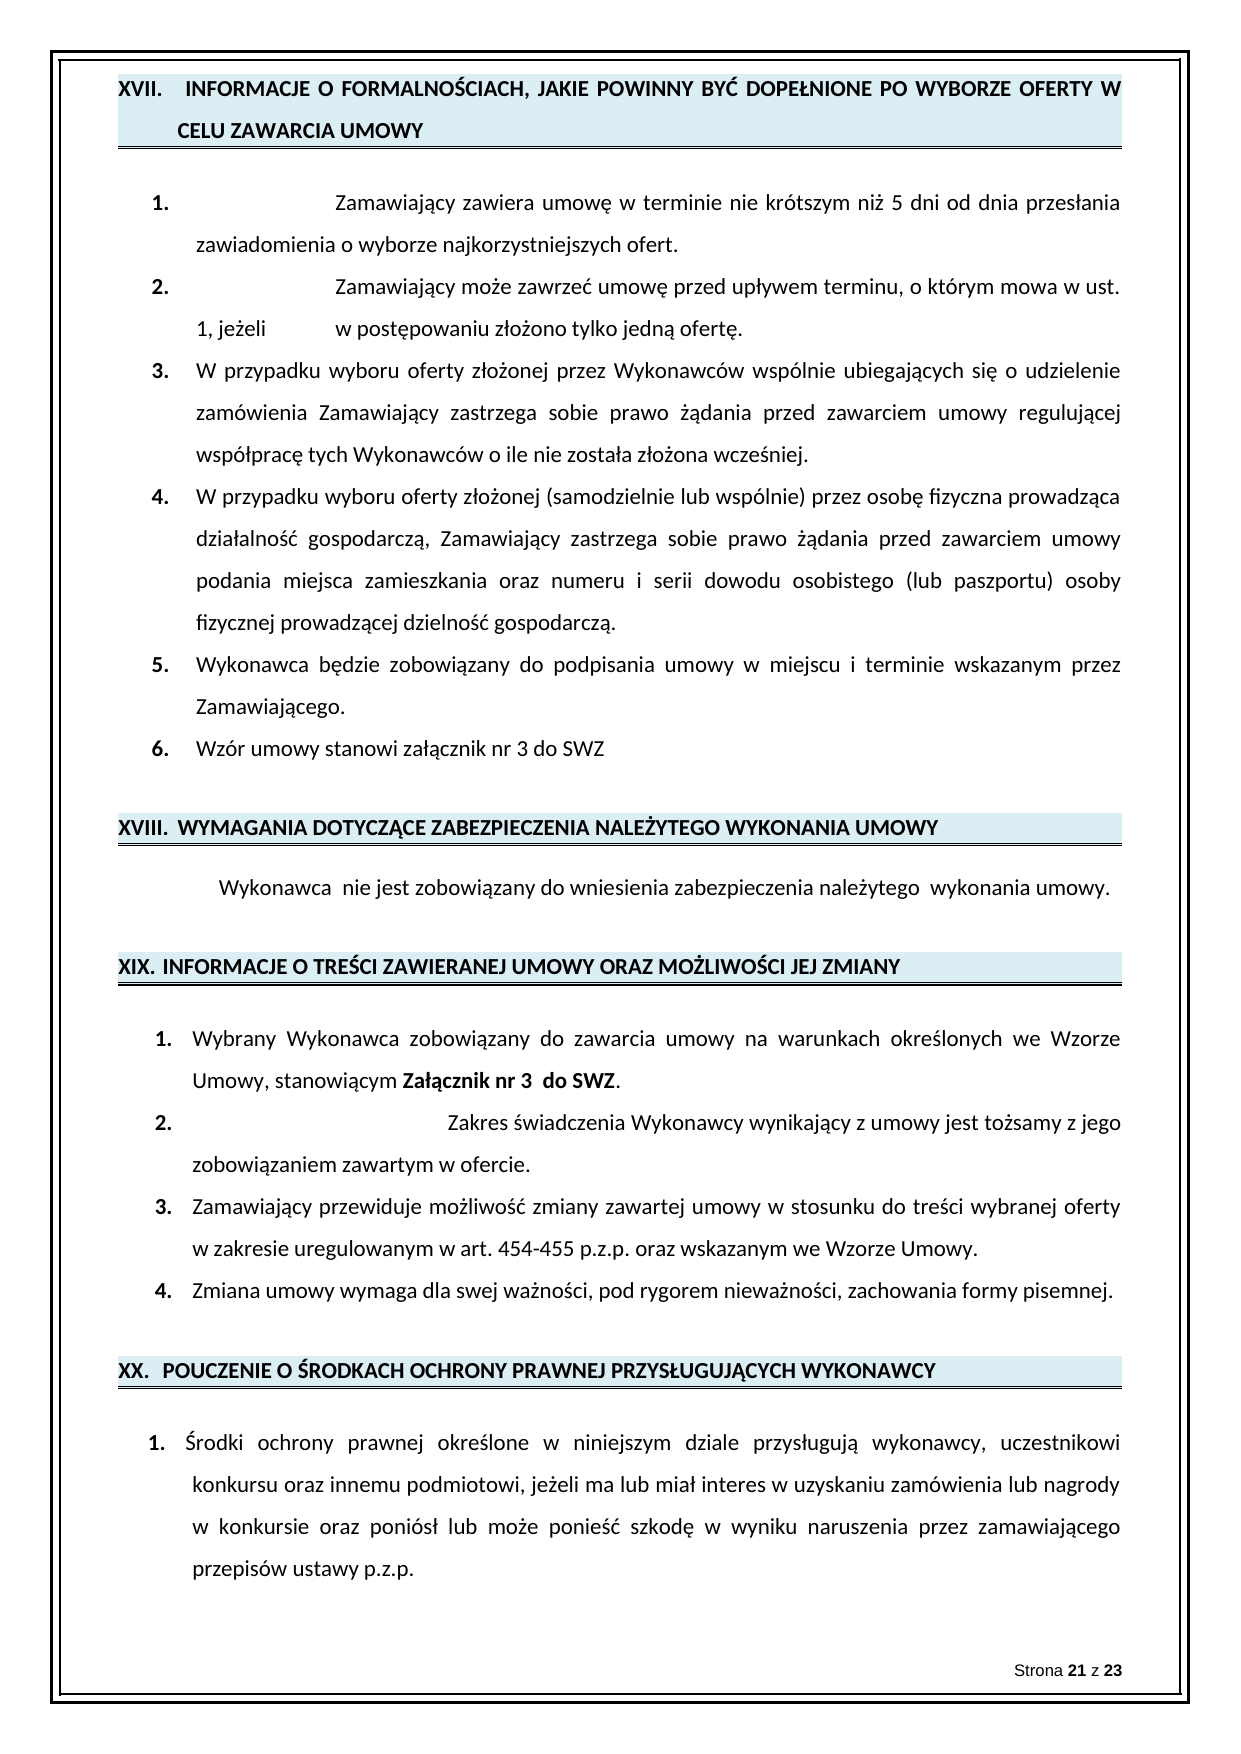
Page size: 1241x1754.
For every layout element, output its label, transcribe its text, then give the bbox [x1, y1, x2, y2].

list Zmiana umowy wymaga dla swej ważności, pod rygorem nieważności, zachowania formy pisemnej. [154, 1276, 1122, 1304]
list Zakres świadczenia Wykonawcy wynikający z umowy jest tożsamy z jego zobowiązaniem zawartym w ofercie. [154, 1108, 1122, 1178]
list INFORMACJE O TREŚCI ZAWIERANEJ UMOWY ORAZ MOŻLIWOŚCI JEJ ZMIANY [118, 952, 1122, 982]
list W przypadku wyboru oferty złożonej przez Wykonawców wspólnie ubiegających się o udzielenie zamówienia Zamawiający zastrzega sobie prawo żądania przed zawarciem umowy regulującej współpracę tych Wykonawców o ile nie została złożona wcześniej. [151, 356, 1122, 468]
list Zamawiający zawiera umowę w terminie nie krótszym niż 5 dni od dnia przesłania zawiadomienia o wyborze najkorzystniejszych ofert. [151, 188, 1122, 258]
text Wykonawca nie jest zobowiązany do wniesienia zabezpieczenia należytego wykonania umowy. [218, 873, 1122, 901]
list Środki ochrony prawnej określone w niniejszym dziale przysługują wykonawcy, uczestnikowi konkursu oraz innemu podmiotowi, jeżeli ma lub miał interes w uzyskaniu zamówienia lub nagrody w konkursie oraz poniósł lub może ponieść szkodę w wyniku naruszenia przez zamawiającego przepisów ustawy p.z.p. [148, 1428, 1122, 1582]
list WYMAGANIA DOTYCZĄCE ZABEZPIECZENIA NALEŻYTEGO WYKONANIA UMOWY [118, 813, 1122, 843]
list Wybrany Wykonawca zobowiązany do zawarcia umowy na warunkach określonych we Wzorze Umowy, stanowiącym Załącznik nr 3 do SWZ. [154, 1024, 1122, 1094]
list INFORMACJE O FORMALNOŚCIACH, JAKIE POWINNY BYĆ DOPEŁNIONE PO WYBORZE OFERTY W CELU ZAWARCIA UMOWY [118, 74, 1122, 146]
list Zamawiający przewiduje możliwość zmiany zawartej umowy w stosunku do treści wybranej oferty w zakresie uregulowanym w art. 454-455 p.z.p. oraz wskazanym we Wzorze Umowy. [154, 1192, 1122, 1262]
list Wykonawca będzie zobowiązany do podpisania umowy w miejscu i terminie wskazanym przez Zamawiającego. [151, 650, 1122, 720]
list Wzór umowy stanowi załącznik nr 3 do SWZ [151, 734, 1122, 762]
list W przypadku wyboru oferty złożonej (samodzielnie lub wspólnie) przez osobę fizyczna prowadząca działalność gospodarczą, Zamawiający zastrzega sobie prawo żądania przed zawarciem umowy podania miejsca zamieszkania oraz numeru i serii dowodu osobistego (lub paszportu) osoby fizycznej prowadzącej dzielność gospodarczą. [151, 482, 1122, 636]
list Zamawiający może zawrzeć umowę przed upływem terminu, o którym mowa w ust. 1, jeżeli w postępowaniu złożono tylko jedną ofertę. [151, 272, 1122, 342]
list POUCZENIE O ŚRODKACH OCHRONY PRAWNEJ PRZYSŁUGUJĄCYCH WYKONAWCY [118, 1356, 1122, 1386]
